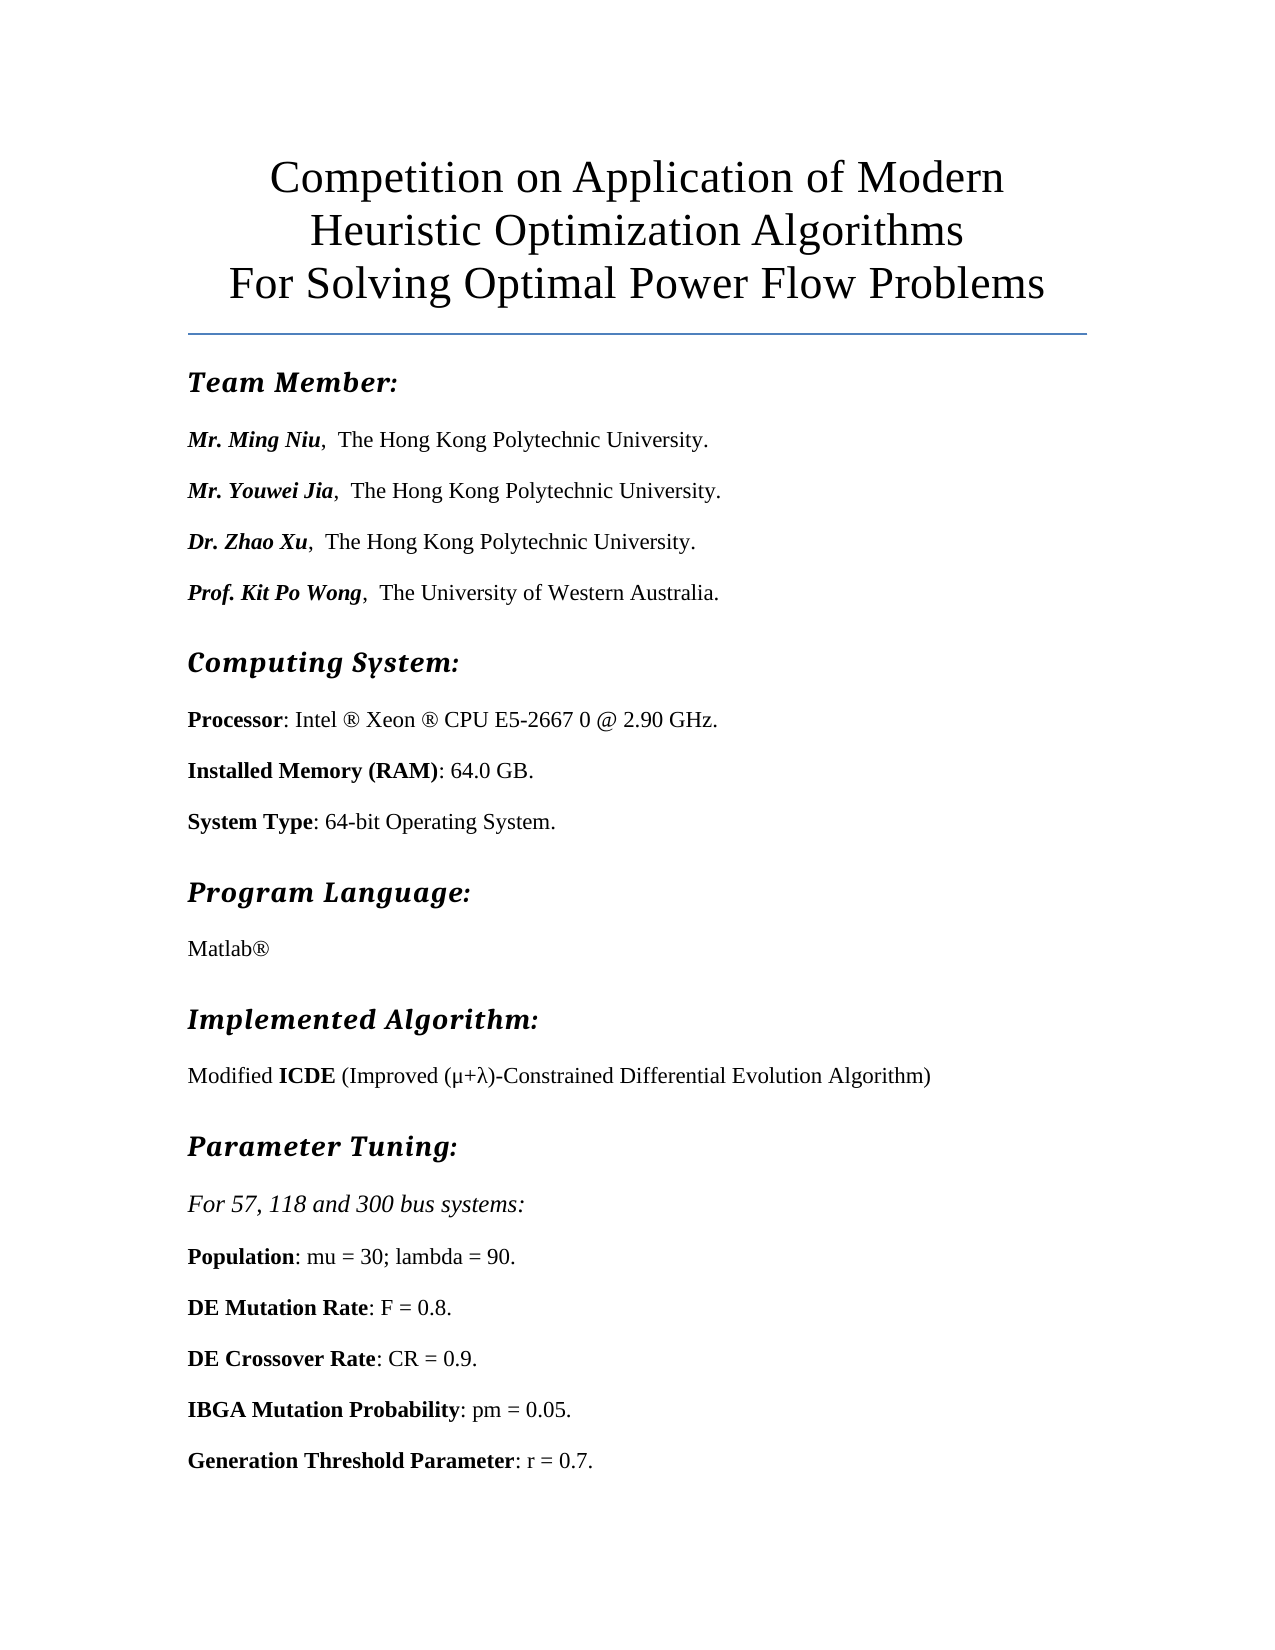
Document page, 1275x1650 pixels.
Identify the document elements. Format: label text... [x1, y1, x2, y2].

text Mr. Youwei Jia, The Hong Kong Polytechnic University. [187, 477, 1087, 503]
title Competition on Application of Modern Heuristic Optimization Algorithms [187, 150, 1087, 255]
text Installed Memory (RAM): 64.0 GB. [187, 757, 1087, 783]
subtitle Computing System: [187, 647, 1087, 680]
text Modified ICDE (Improved (μ+λ)-Constrained Differential Evolution Algorithm) [187, 1062, 1087, 1089]
text Generation Threshold Parameter: r = 0.7. [187, 1447, 1087, 1474]
text Dr. Zhao Xu, The Hong Kong Polytechnic University. [187, 528, 1087, 554]
text Prof. Kit Po Wong, The University of Western Australia. [187, 579, 1087, 605]
text System Type: 64-bit Operating System. [187, 808, 1087, 834]
subtitle Implemented Algorithm: [187, 1003, 1087, 1036]
subtitle Team Member: [187, 366, 1087, 400]
text Mr. Ming Niu, The Hong Kong Polytechnic University. [187, 426, 1087, 452]
text For 57, 118 and 300 bus systems: [187, 1189, 1087, 1218]
text Matlab® [187, 935, 1087, 962]
text Population: mu = 30; lambda = 90. [187, 1243, 1087, 1269]
subtitle Program Language: [187, 876, 1087, 909]
text DE Mutation Rate: F = 0.8. [187, 1294, 1087, 1321]
title For Solving Optimal Power Flow Problems [187, 255, 1087, 335]
text Processor: Intel ® Xeon ® CPU E5-2667 0 @ 2.90 GHz. [187, 706, 1087, 732]
subtitle Parameter Tuning: [187, 1130, 1087, 1163]
text DE Crossover Rate: CR = 0.9. [187, 1345, 1087, 1372]
text IBGA Mutation Probability: pm = 0.05. [187, 1396, 1087, 1423]
